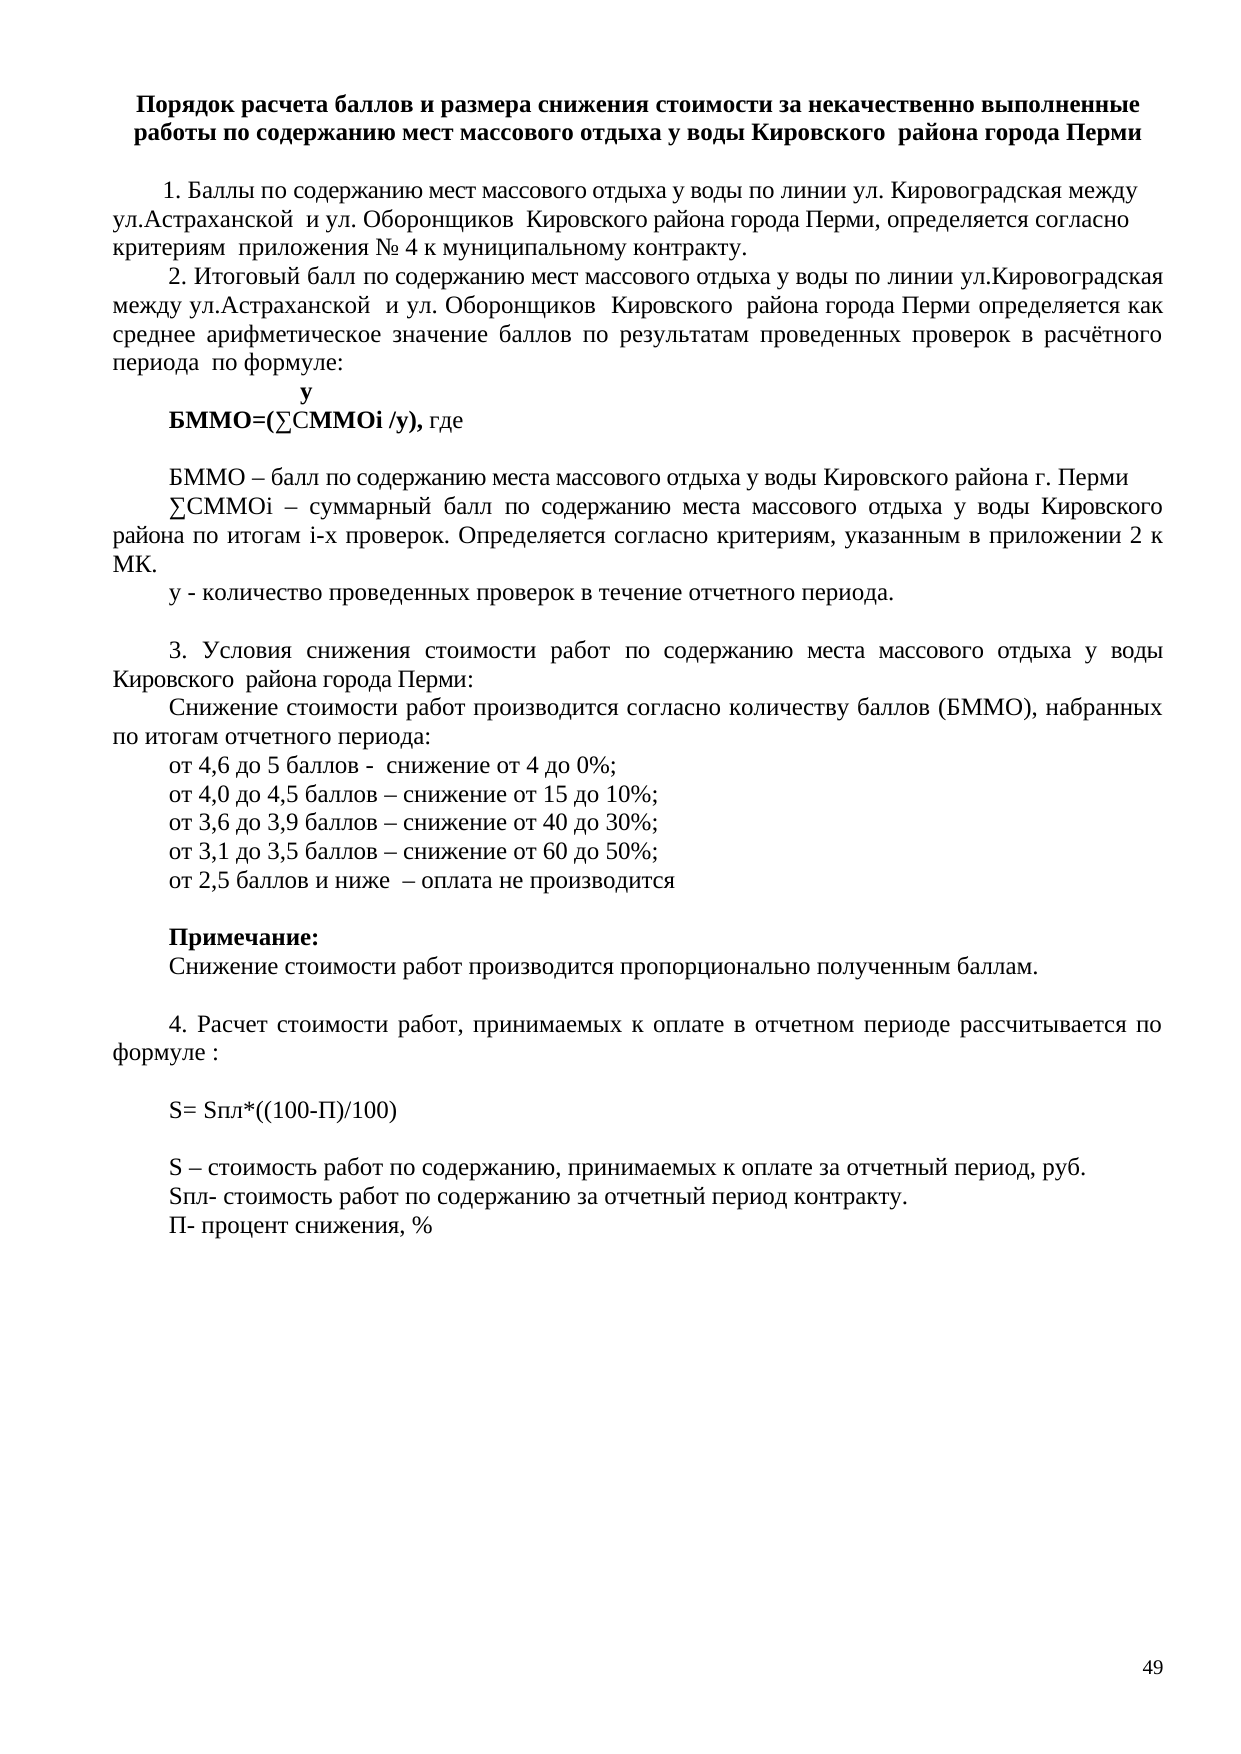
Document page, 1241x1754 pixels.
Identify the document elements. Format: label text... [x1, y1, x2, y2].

text от 4,0 до 4,5 баллов – снижение от 15 до 10%; [112, 779, 1163, 807]
text 2. Итоговый балл по содержанию мест массового отдыха у воды по линии ул.Кировоградская между ул.Астраханской и ул. Оборонщиков Кировского района города Перми определяется как среднее арифметическое значение баллов по результатам проведенных проверок в расчётного периода по формуле: [112, 261, 1163, 376]
text П- процент снижения, % [112, 1210, 1163, 1239]
text Порядок расчета баллов и размера снижения стоимости за некачественно выполненные работы по содержанию мест массового отдыха у воды Кировского района города Перми [112, 89, 1163, 146]
text 4. Расчет стоимости работ, принимаемых к оплате в отчетном периоде рассчитывается по формуле : [112, 1009, 1163, 1066]
text БММО – балл по содержанию места массового отдыха у воды Кировского района г. Перми [112, 462, 1163, 491]
text от 2,5 баллов и ниже – оплата не производится [112, 865, 1163, 894]
text Sпл- стоимость работ по содержанию за отчетный период контракту. [112, 1181, 1163, 1210]
text Снижение стоимости работ производится согласно количеству баллов (БММО), набранных по итогам отчетного периода: [112, 692, 1163, 750]
text 1. Баллы по содержанию мест массового отдыха у воды по линии ул. Кировоградская между ул.Астраханской и ул. Оборонщиков Кировского района города Перми, определяется согласно критериям приложения № 4 к муниципальному контракту. [112, 175, 1163, 261]
text ∑СММОi – суммарный балл по содержанию места массового отдыха у воды Кировского района по итогам i-х проверок. Определяется согласно критериям, указанным в приложении 2 к МК. [112, 491, 1163, 577]
text Примечание: [112, 922, 1163, 951]
text от 4,6 до 5 баллов - снижение от 4 до 0%; [112, 750, 1163, 779]
text от 3,1 до 3,5 баллов – снижение от 60 до 50%; [112, 836, 1163, 865]
text 3. Условия снижения стоимости работ по содержанию места массового отдыха у воды Кировского района города Перми: [112, 635, 1163, 692]
text БММО=(∑СММОi /y), где [112, 405, 1163, 434]
text S= Sпл*((100-П)/100) [112, 1095, 1163, 1124]
text Снижение стоимости работ производится пропорционально полученным баллам. [112, 951, 1163, 980]
text y - количество проведенных проверок в течение отчетного периода. [112, 577, 1163, 606]
text от 3,6 до 3,9 баллов – снижение от 40 до 30%; [112, 807, 1163, 836]
text y [112, 376, 1163, 405]
text S – стоимость работ по содержанию, принимаемых к оплате за отчетный период, руб. [112, 1152, 1163, 1181]
